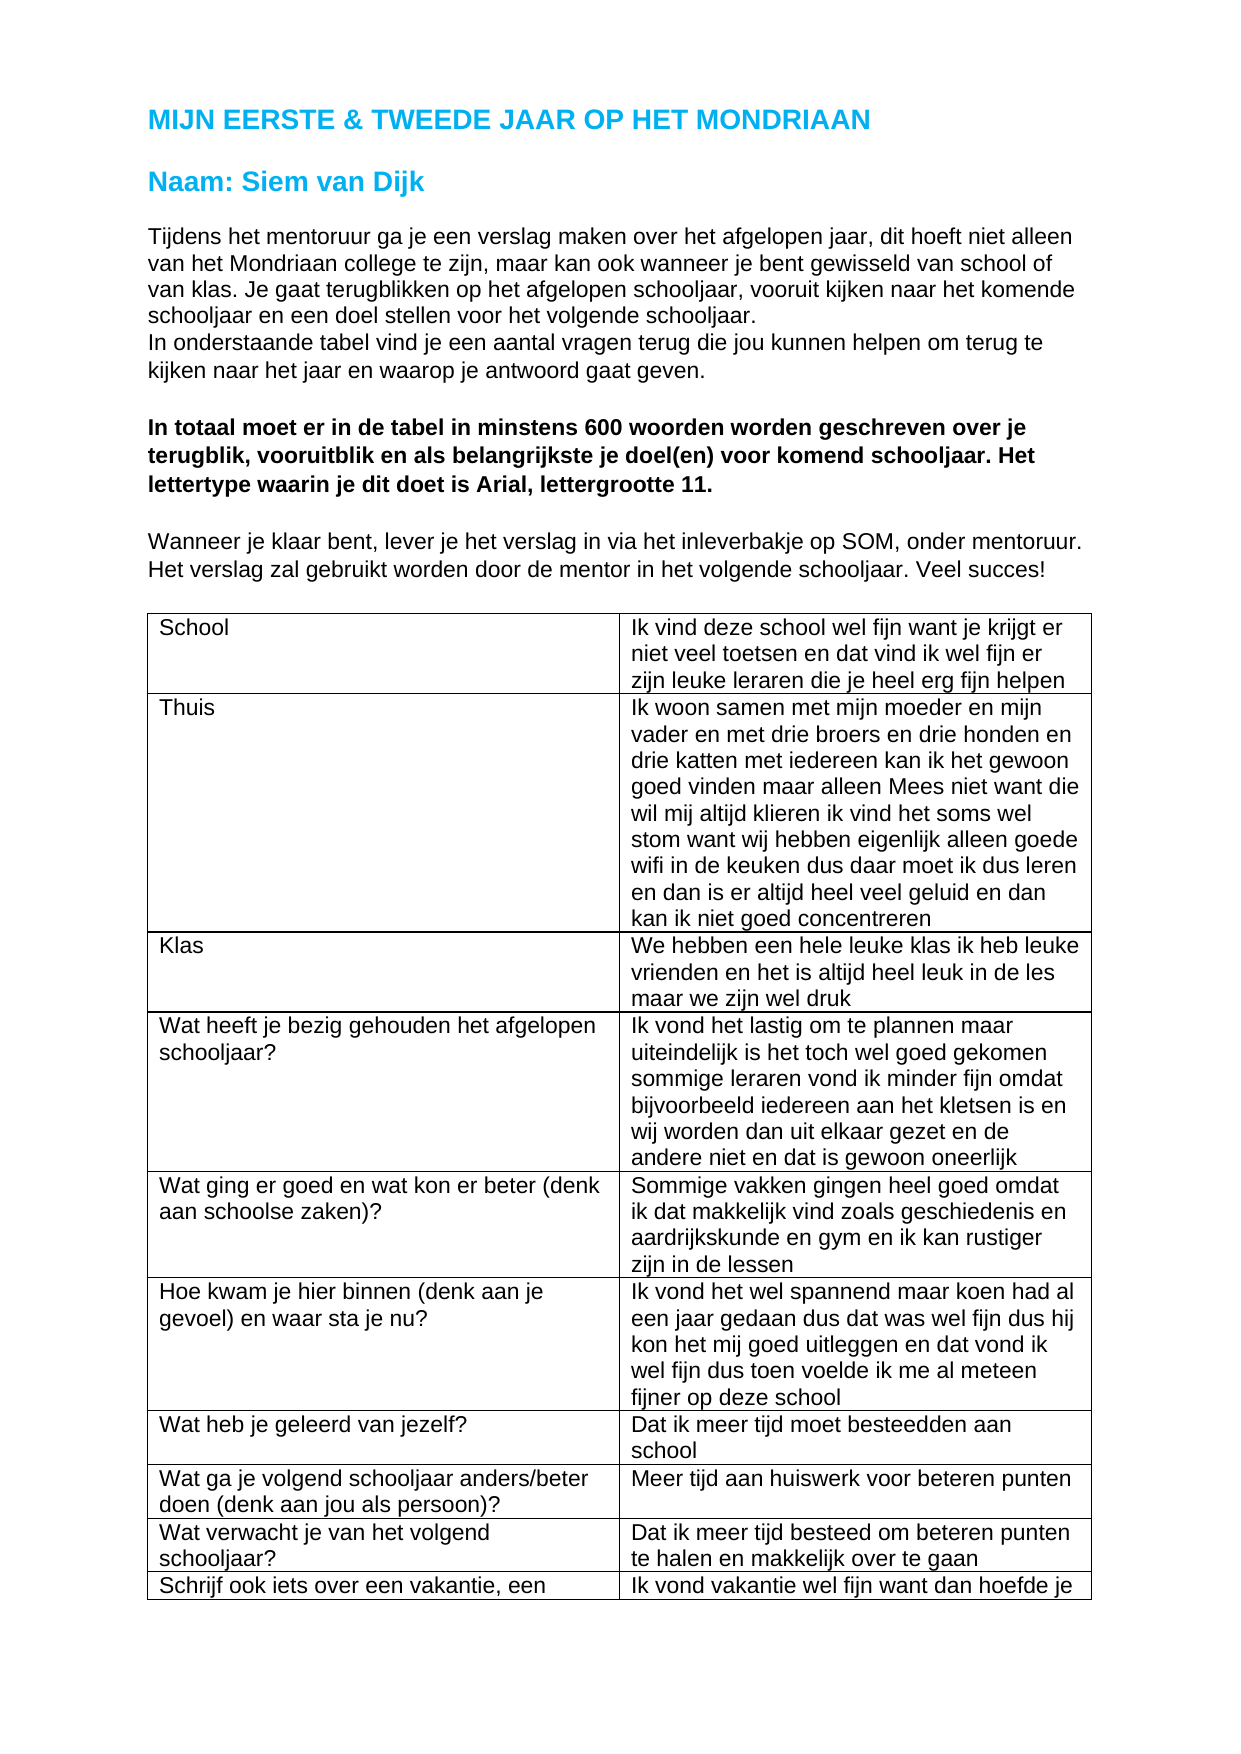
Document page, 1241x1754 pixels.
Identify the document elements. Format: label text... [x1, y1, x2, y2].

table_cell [148, 1572, 619, 1598]
table_cell We hebben een hele leuke klas ik heb leuke vrienden en het is altijd heel leuk in de les maar we zijn wel druk [620, 933, 1091, 1011]
text Tijdens het mentoruur ga je een verslag maken over het afgelopen jaar, dit hoeft niet alleen van het Mondriaan college te zijn, maar kan ook wanneer je bent gewisseld van school of van klas. Je gaat terugblikken op het afgelopen schooljaar, vooruit kijken naar het komende schooljaar en een doel stellen voor het volgende schooljaar. [148, 223, 1093, 329]
table_cell Ik vond het wel spannend maar koen had al een jaar gedaan dus dat was wel fijn dus hij kon het mij goed uitleggen en dat vond ik wel fijn dus toen voelde ik me al meteen fijner op deze school [620, 1278, 1091, 1410]
text In onderstaande tabel vind je een aantal vragen terug die jou kunnen helpen om terug te kijken naar het jaar en waarop je antwoord gaat geven. [148, 329, 1093, 383]
table_cell Meer tijd aan huiswerk voor beteren punten [620, 1465, 1091, 1517]
table_header School [148, 614, 619, 693]
text In totaal moet er in de tabel in minstens 600 woorden worden geschreven over je terugblik, vooruitblik en als belangrijkste je doel(en) voor komend schooljaar. Het lettertype waarin je dit doet is Arial, lettergrootte 11. [148, 414, 1093, 497]
table_cell Wat ga je volgend schooljaar anders/beter doen (denk aan jou als persoon)? [148, 1465, 619, 1517]
table_cell Thuis [148, 694, 619, 931]
text Wanneer je klaar bent, lever je het verslag in via het inleverbakje op SOM, onder mentoruur. Het verslag zal gebruikt worden door de mentor in het volgende schooljaar. Veel succes! [148, 528, 1093, 582]
table_cell Ik woon samen met mijn moeder en mijn vader en met drie broers en drie honden en drie katten met iedereen kan ik het gewoon goed vinden maar alleen Mees niet want die wil mij altijd klieren ik vind het soms wel stom want wij hebben eigenlijk alleen goede wifi in de keuken dus daar moet ik dus leren en dan is er altijd heel veel geluid en dan kan ik niet goed concentreren [620, 694, 1091, 931]
table_cell Wat ging er goed en wat kon er beter (denk aan schoolse zaken)? [148, 1172, 619, 1277]
table_cell Dat ik meer tijd moet besteedden aan school [620, 1411, 1091, 1464]
table_cell Ik vond het lastig om te plannen maar uiteindelijk is het toch wel goed gekomen sommige leraren vond ik minder fijn omdat bijvoorbeeld iedereen aan het kletsen is en wij worden dan uit elkaar gezet en de andere niet en dat is gewoon oneerlijk [620, 1013, 1091, 1171]
table_cell Wat heeft je bezig gehouden het afgelopen schooljaar? [148, 1013, 619, 1171]
table_cell Wat heb je geleerd van jezelf? [148, 1411, 619, 1464]
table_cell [620, 1572, 1091, 1598]
table_cell Sommige vakken gingen heel goed omdat ik dat makkelijk vind zoals geschiedenis en aardrijkskunde en gym en ik kan rustiger zijn in de lessen [620, 1172, 1091, 1277]
table_cell Wat verwacht je van het volgend schooljaar? [148, 1519, 619, 1571]
table_cell Dat ik meer tijd besteed om beteren punten te halen en makkelijk over te gaan [620, 1519, 1091, 1571]
table_cell Hoe kwam je hier binnen (denk aan je gevoel) en waar sta je nu? [148, 1278, 619, 1410]
table_header Ik vind deze school wel fijn want je krijgt er niet veel toetsen en dat vind ik wel fijn er zijn leuke leraren die je heel erg fijn helpen [620, 614, 1091, 693]
table_cell Klas [148, 933, 619, 1011]
